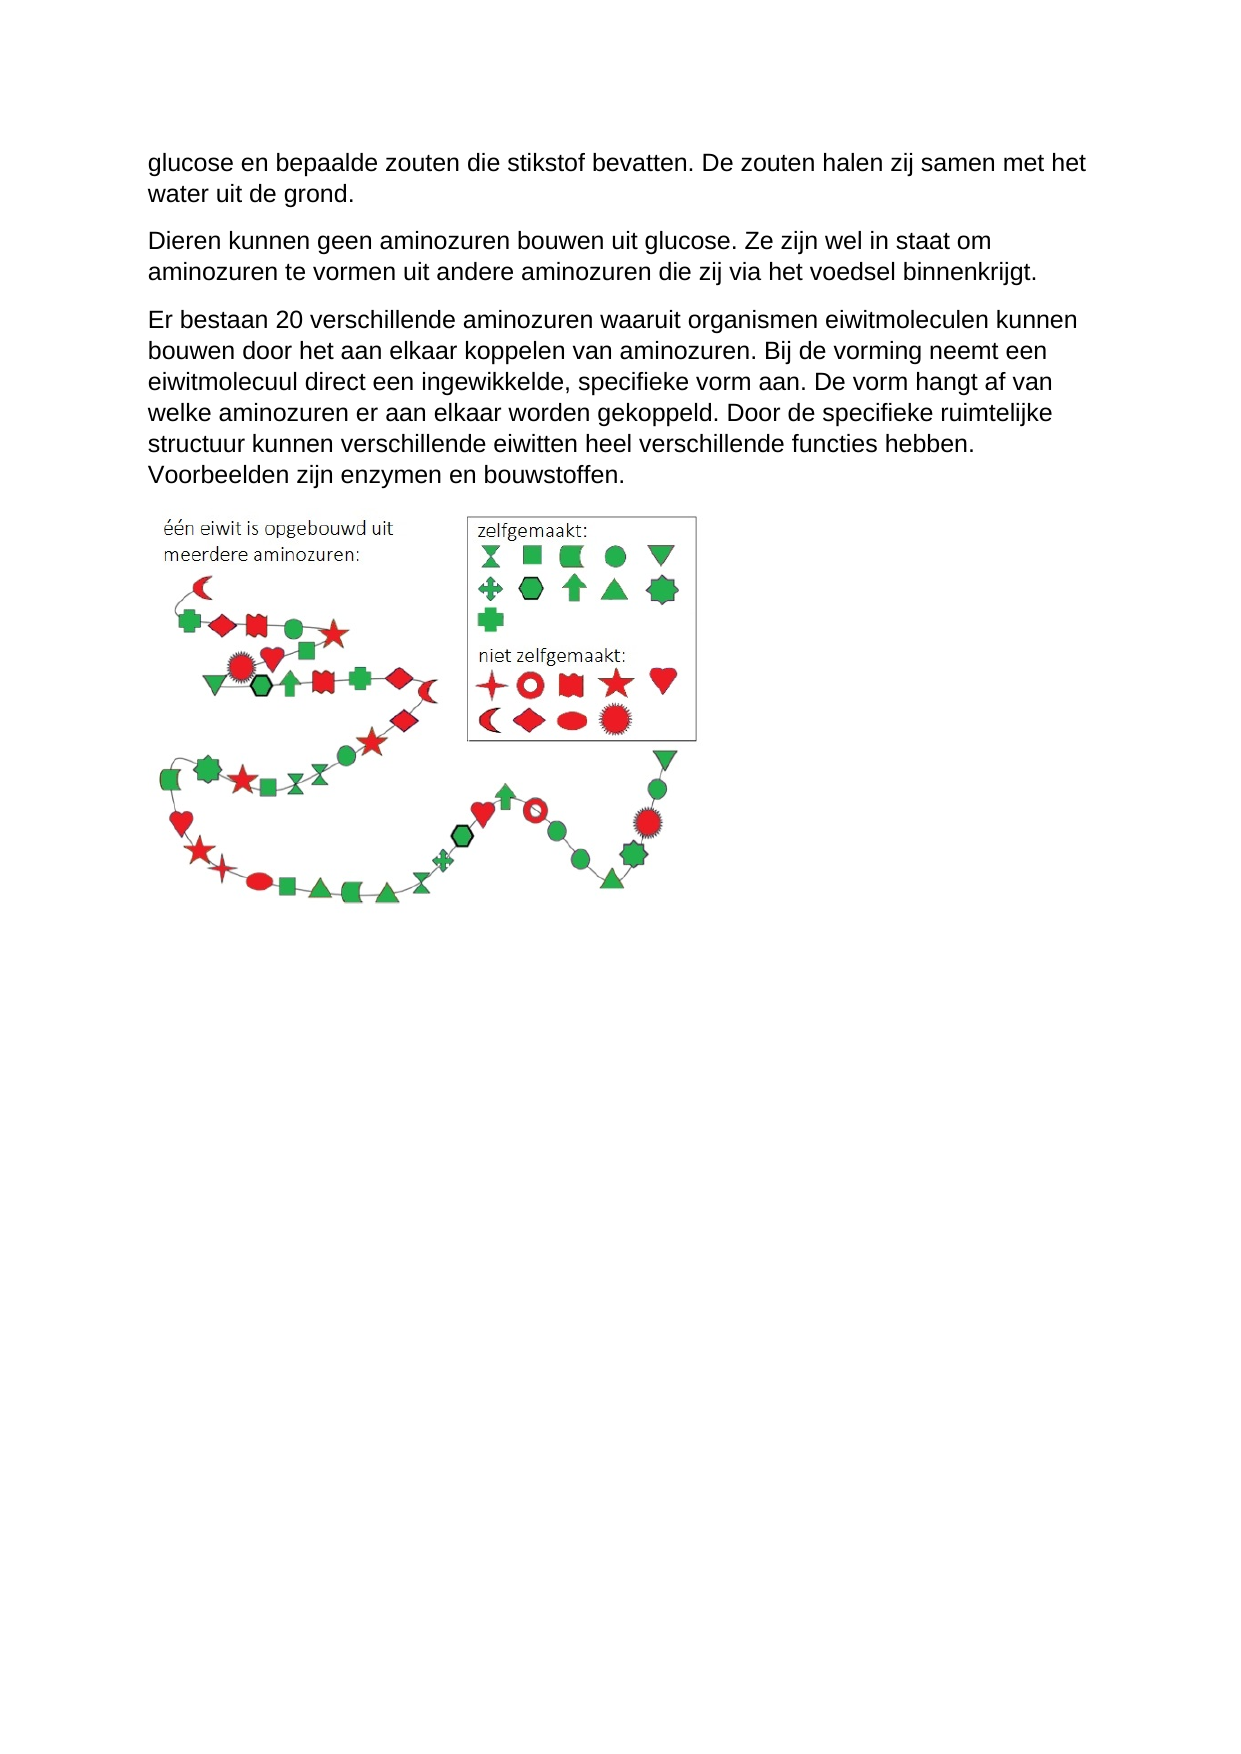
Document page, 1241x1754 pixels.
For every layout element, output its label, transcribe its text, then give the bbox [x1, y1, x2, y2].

picture [147, 508, 706, 915]
text Er bestaan 20 verschillende aminozuren waaruit organismen eiwitmoleculen kunnen bouwen door het aan elkaar koppelen van aminozuren. Bij de vorming neemt een eiwitmolecuul direct een ingewikkelde, specifieke vorm aan. De vorm hangt af van welke aminozuren er aan elkaar worden gekoppeld. Door de specifieke ruimtelijke structuur kunnen verschillende eiwitten heel verschillende functies hebben. Voorbeelden zijn enzymen en bouwstoffen. [148, 305, 1093, 489]
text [148, 148, 1093, 207]
text Dieren kunnen geen aminozuren bouwen uit glucose. Ze zijn wel in staat om aminozuren te vormen uit andere aminozuren die zij via het voedsel binnenkrijgt. [148, 226, 1093, 286]
